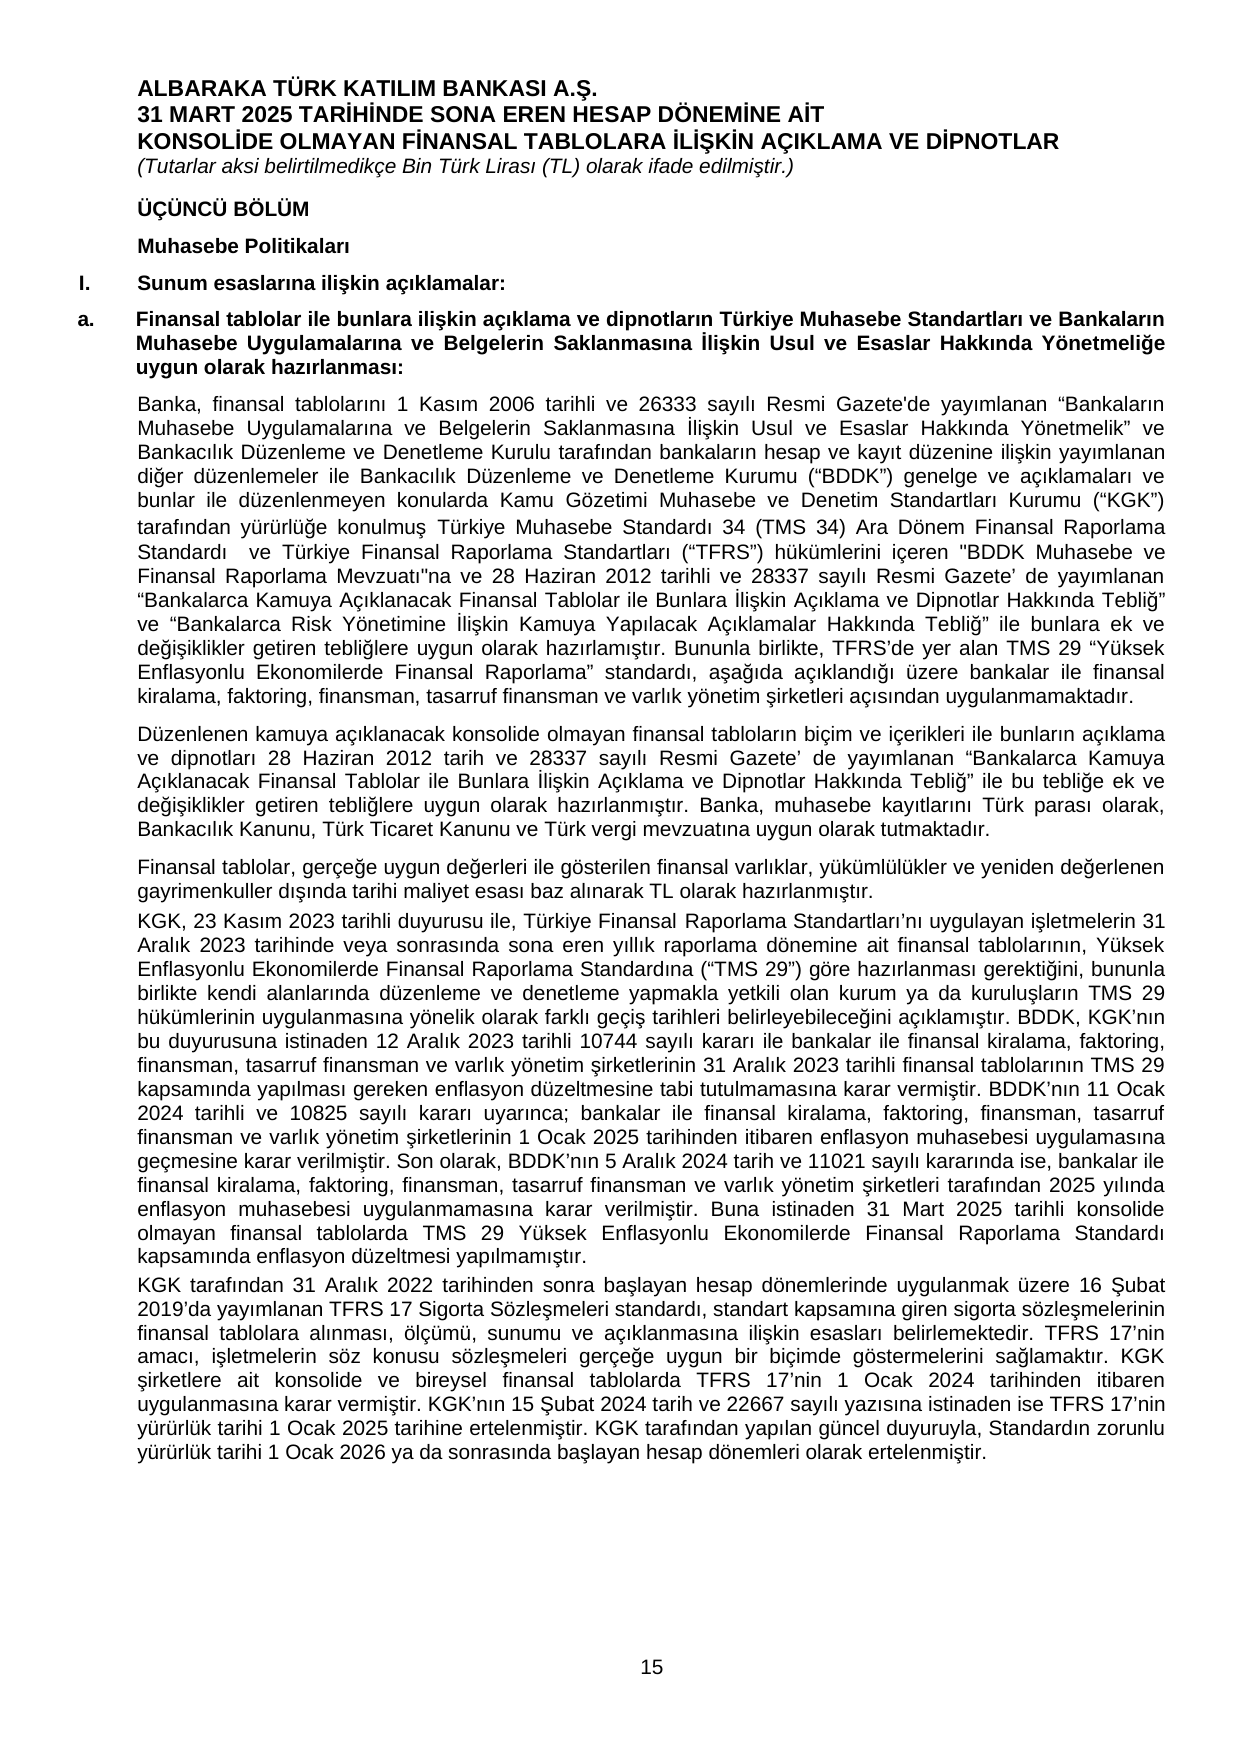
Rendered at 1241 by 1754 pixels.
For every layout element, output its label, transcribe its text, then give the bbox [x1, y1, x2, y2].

text Banka, finansal tablolarını 1 Kasım 2006 tarihli ve 26333 sayılı Resmi Gazete'de yayımlanan “Bankaların Muhasebe Uygulamalarına ve Belgelerin Saklanmasına İlişkin Usul ve Esaslar Hakkında Yönetmelik” ve Bankacılık Düzenleme ve Denetleme Kurulu tarafından bankaların hesap ve kayıt düzenine ilişkin yayımlanan diğer düzenlemeler ile Bankacılık Düzenleme ve Denetleme Kurumu (“BDDK”) genelge ve açıklamaları ve bunlar ile düzenlenmeyen konularda Kamu Gözetimi Muhasebe ve Denetim Standartları Kurumu (“KGK”) tarafından yürürlüğe konulmuş Türkiye Muhasebe Standardı 34 (TMS 34) Ara Dönem Finansal Raporlama Standardı ve Türkiye Finansal Raporlama Standartları (“TFRS”) hükümlerini içeren "BDDK Muhasebe ve Finansal Raporlama Mevzuatı"na ve 28 Haziran 2012 tarihli ve 28337 sayılı Resmi Gazete’ de yayımlanan “Bankalarca Kamuya Açıklanacak Finansal Tablolar ile Bunlara İlişkin Açıklama ve Dipnotlar Hakkında Tebliğ” ve “Bankalarca Risk Yönetimine İlişkin Kamuya Yapılacak Açıklamalar Hakkında Tebliğ” ile bunlara ek ve değişiklikler getiren tebliğlere uygun olarak hazırlamıştır. Bununla birlikte, TFRS’de yer alan TMS 29 “Yüksek Enflasyonlu Ekonomilerde Finansal Raporlama” standardı, aşağıda açıklandığı üzere bankalar ile finansal kiralama, faktoring, finansman, tasarruf finansman ve varlık yönetim şirketleri açısından uygulanmamaktadır. [137, 392, 1166, 708]
text Muhasebe Politikaları [137, 234, 1166, 258]
text KGK tarafından 31 Aralık 2022 tarihinden sonra başlayan hesap dönemlerinde uygulanmak üzere 16 Şubat 2019’da yayımlanan TFRS 17 Sigorta Sözleşmeleri standardı, standart kapsamına giren sigorta sözleşmelerinin finansal tablolara alınması, ölçümü, sunumu ve açıklanmasına ilişkin esasları belirlemektedir. TFRS 17’nin amacı, işletmelerin söz konusu sözleşmeleri gerçeğe uygun bir biçimde göstermelerini sağlamaktır. KGK şirketlere ait konsolide ve bireysel finansal tablolarda TFRS 17’nin 1 Ocak 2024 tarihinden itibaren uygulanmasına karar vermiştir. KGK’nın 15 Şubat 2024 tarih ve 22667 sayılı yazısına istinaden ise TFRS 17’nin yürürlük tarihi 1 Ocak 2025 tarihine ertelenmiştir. KGK tarafından yapılan güncel duyuruyla, Standardın zorunlu yürürlük tarihi 1 Ocak 2026 ya da sonrasında başlayan hesap dönemleri olarak ertelenmiştir. [137, 1272, 1166, 1464]
text KGK, 23 Kasım 2023 tarihli duyurusu ile, Türkiye Finansal Raporlama Standartları’nı uygulayan işletmelerin 31 Aralık 2023 tarihinde veya sonrasında sona eren yıllık raporlama dönemine ait finansal tablolarının, Yüksek Enflasyonlu Ekonomilerde Finansal Raporlama Standardına (“TMS 29”) göre hazırlanması gerektiğini, bununla birlikte kendi alanlarında düzenleme ve denetleme yapmakla yetkili olan kurum ya da kuruluşların TMS 29 hükümlerinin uygulanmasına yönelik olarak farklı geçiş tarihleri belirleyebileceğini açıklamıştır. BDDK, KGK’nın bu duyurusuna istinaden 12 Aralık 2023 tarihli 10744 sayılı kararı ile bankalar ile finansal kiralama, faktoring, finansman, tasarruf finansman ve varlık yönetim şirketlerinin 31 Aralık 2023 tarihli finansal tablolarının TMS 29 kapsamında yapılması gereken enflasyon düzeltmesine tabi tutulmamasına karar vermiştir. BDDK’nın 11 Ocak 2024 tarihli ve 10825 sayılı kararı uyarınca; bankalar ile finansal kiralama, faktoring, finansman, tasarruf finansman ve varlık yönetim şirketlerinin 1 Ocak 2025 tarihinden itibaren enflasyon muhasebesi uygulamasına geçmesine karar verilmiştir. Son olarak, BDDK’nın 5 Aralık 2024 tarih ve 11021 sayılı kararında ise, bankalar ile finansal kiralama, faktoring, finansman, tasarruf finansman ve varlık yönetim şirketleri tarafından 2025 yılında enflasyon muhasebesi uygulanmamasına karar verilmiştir. Buna istinaden 31 Mart 2025 tarihli konsolide olmayan finansal tablolarda TMS 29 Yüksek Enflasyonlu Ekonomilerde Finansal Raporlama Standardı kapsamında enflasyon düzeltmesi yapılmamıştır. [137, 909, 1166, 1268]
text ÜÇÜNCÜ BÖLÜM [137, 197, 1166, 221]
text Düzenlenen kamuya açıklanacak konsolide olmayan finansal tabloların biçim ve içerikleri ile bunların açıklama ve dipnotları 28 Haziran 2012 tarih ve 28337 sayılı Resmi Gazete’ de yayımlanan “Bankalarca Kamuya Açıklanacak Finansal Tablolar ile Bunlara İlişkin Açıklama ve Dipnotlar Hakkında Tebliğ” ile bu tebliğe ek ve değişiklikler getiren tebliğlere uygun olarak hazırlanmıştır. Banka, muhasebe kayıtlarını Türk parası olarak, Bankacılık Kanunu, Türk Ticaret Kanunu ve Türk vergi mevzuatına uygun olarak tutmaktadır. [137, 721, 1166, 841]
list Finansal tablolar ile bunlara ilişkin açıklama ve dipnotların Türkiye Muhasebe Standartları ve Bankaların Muhasebe Uygulamalarına ve Belgelerin Saklanmasına İlişkin Usul ve Esaslar Hakkında Yönetmeliğe uygun olarak hazırlanması: [77, 307, 1166, 379]
text I. Sunum esaslarına ilişkin açıklamalar: [79, 271, 1166, 295]
text Finansal tablolar, gerçeğe uygun değerleri ile gösterilen finansal varlıklar, yükümlülükler ve yeniden değerlenen gayrimenkuller dışında tarihi maliyet esası baz alınarak TL olarak hazırlanmıştır. [137, 855, 1166, 903]
